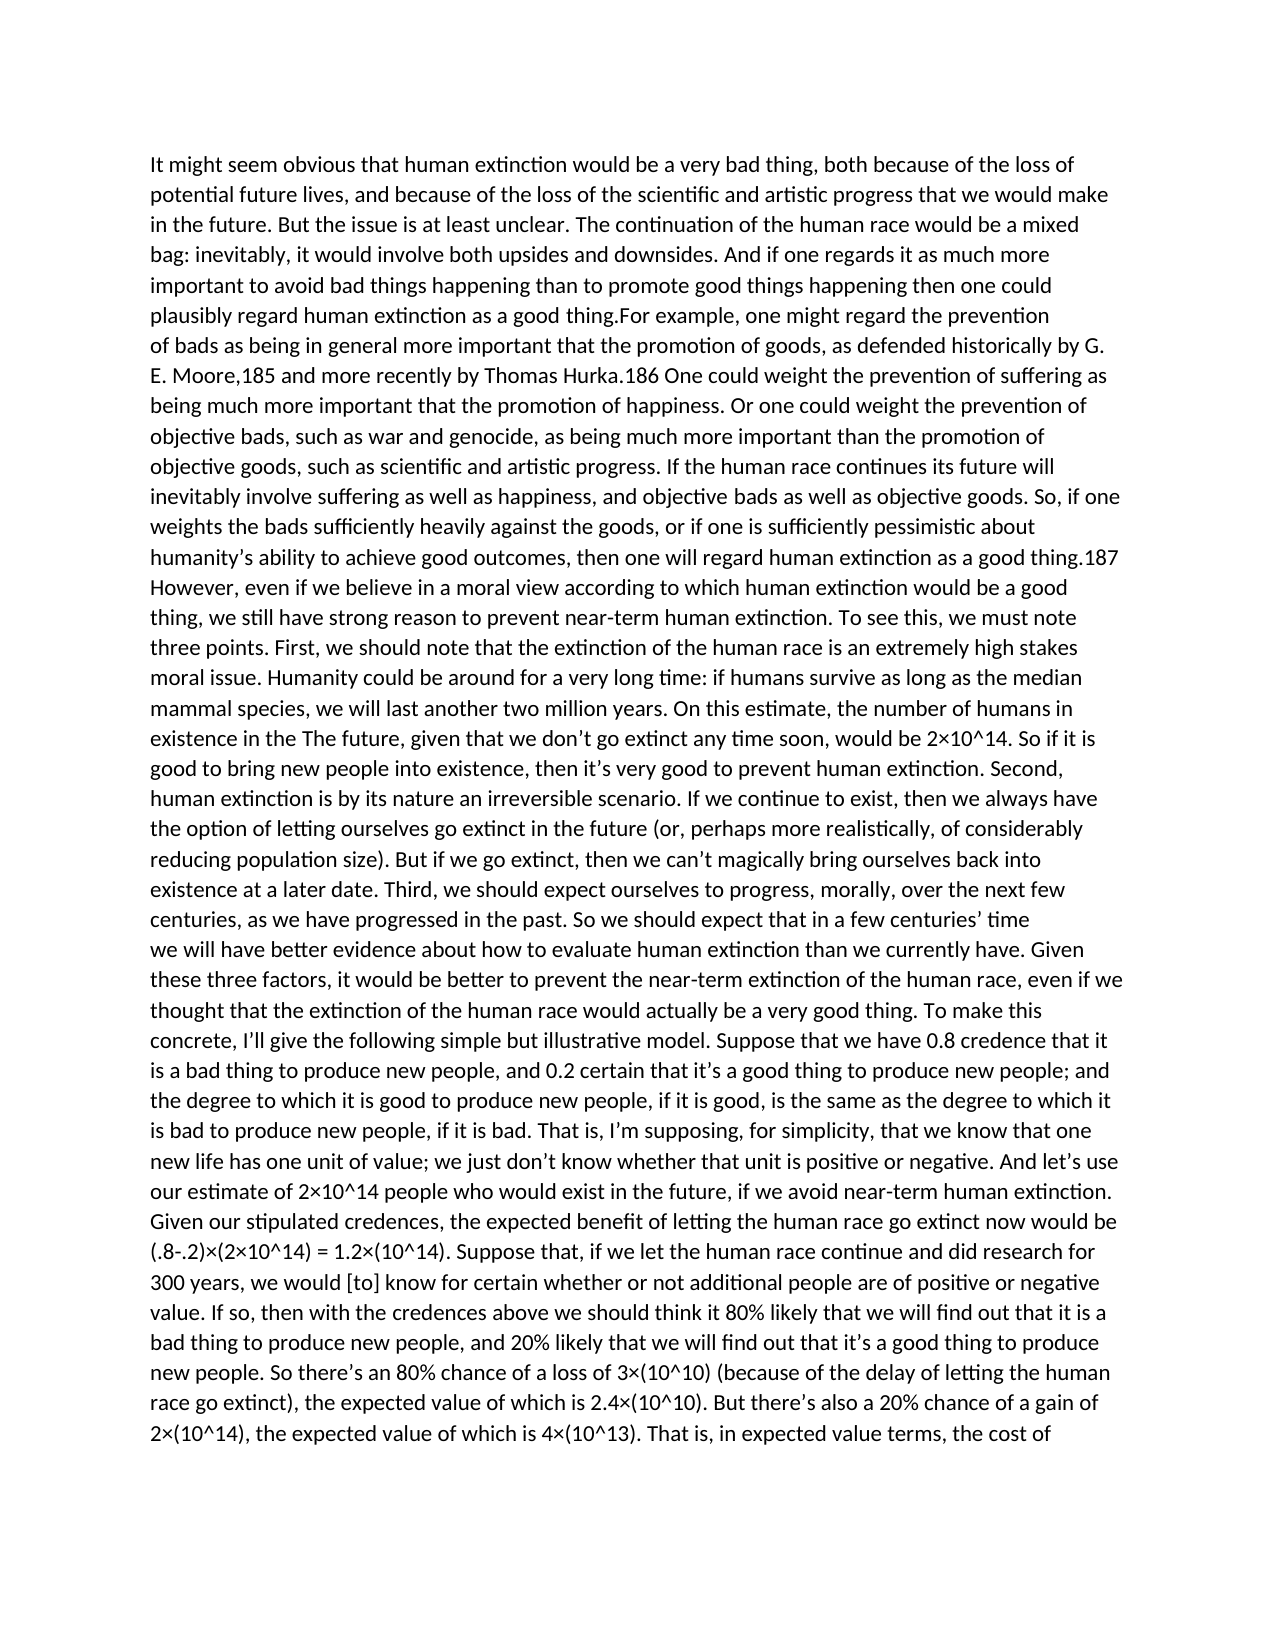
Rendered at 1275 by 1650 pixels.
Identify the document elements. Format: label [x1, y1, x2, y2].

text [150, 150, 1125, 1447]
